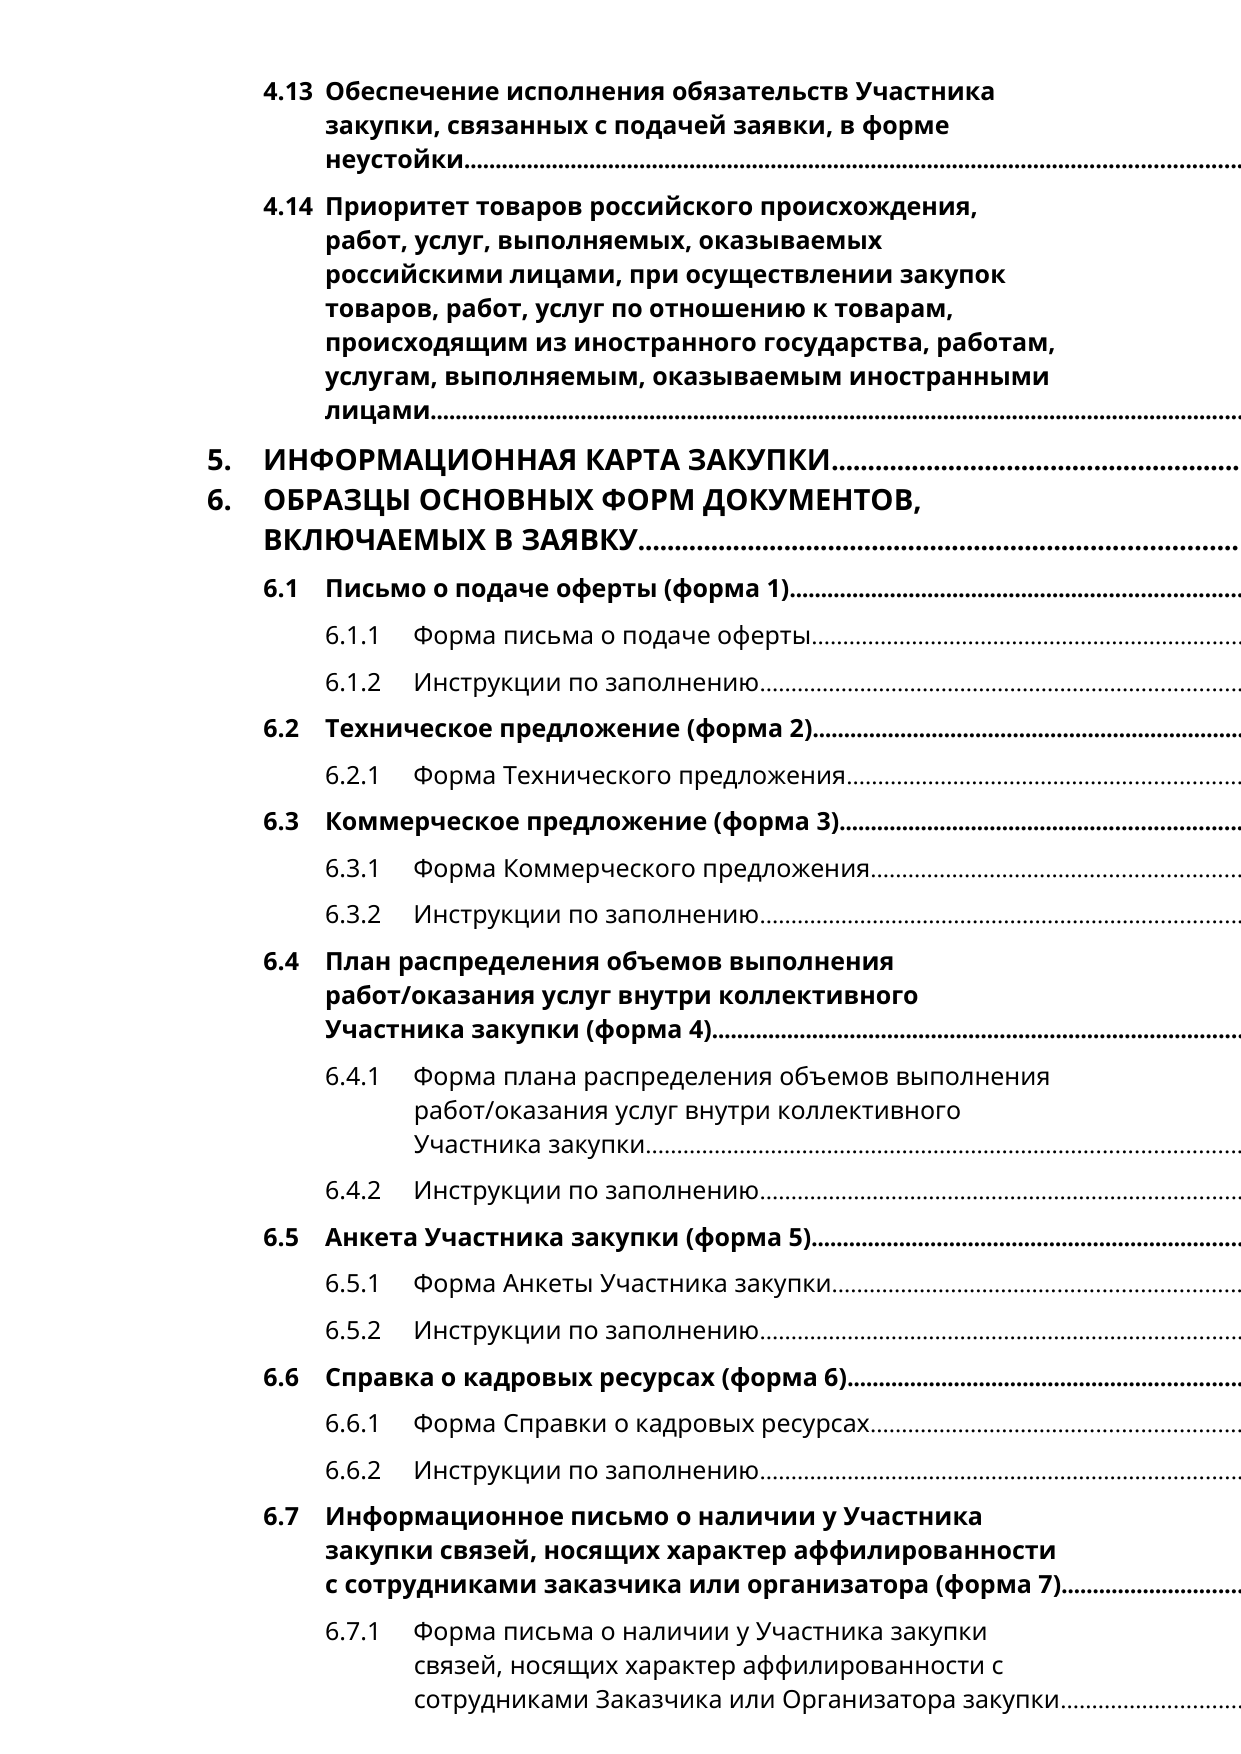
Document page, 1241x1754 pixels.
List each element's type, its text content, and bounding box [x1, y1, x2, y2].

text 6.1.1 Форма письма о подаче оферты 28 [325, 618, 1063, 652]
text 6.3.2 Инструкции по заполнению 34 [325, 897, 1063, 931]
text 6.6 Справка о кадровых ресурсах (форма 6) 39 [263, 1359, 1063, 1393]
text 6.6.1 Форма Справки о кадровых ресурсах 39 [325, 1406, 1063, 1440]
text 6.5.2 Инструкции по заполнению 38 [325, 1313, 1063, 1347]
text 6.4.2 Инструкции по заполнению 36 [325, 1173, 1063, 1207]
text 6.7.1 Форма письма о наличии у Участника закупки связей, носящих характер аффилированности с сотрудниками Заказчика или Организатора закупки 41 [325, 1613, 1063, 1716]
text 6.1.2 Инструкции по заполнению 30 [325, 664, 1063, 698]
text 6.6.2 Инструкции по заполнению 40 [325, 1452, 1063, 1486]
text 6.4 План распределения объемов выполнения работ/оказания услуг внутри коллективного Участника закупки (форма 4) 35 [263, 943, 1063, 1046]
text 6. Образцы основных форм документов, включаемых в заявку 28 [207, 479, 1063, 558]
text 6.1 Письмо о подаче оферты (форма 1) 28 [263, 571, 1063, 605]
text 6.5 Анкета Участника закупки (форма 5) 37 [263, 1219, 1063, 1253]
text 6.5.1 Форма Анкеты Участника закупки 37 [325, 1266, 1063, 1300]
text 6.7 Информационное письмо о наличии у Участника закупки связей, носящих характер аффилированности с сотрудниками заказчика или организатора (форма 7) 41 [263, 1499, 1063, 1601]
text 4.13 Обеспечение исполнения обязательств Участника закупки, связанных с подачей заявки, в форме неустойки 22 [263, 74, 1063, 176]
text 5. Информационная карта закупки 25 [207, 439, 1063, 479]
text 6.3 Коммерческое предложение (форма 3) 33 [263, 804, 1063, 838]
text 6.4.1 Форма плана распределения объемов выполнения работ/оказания услуг внутри коллективного Участника закупки 35 [325, 1058, 1063, 1160]
text 6.3.1 Форма Коммерческого предложения 33 [325, 850, 1063, 884]
text 4.14 Приоритет товаров российского происхождения, работ, услуг, выполняемых, оказываемых российскими лицами, при осуществлении закупок товаров, работ, услуг по отношению к товарам, происходящим из иностранного государства, работам, услугам, выполняемым, оказываемым иностранными лицами 23 [263, 188, 1063, 427]
text 6.2 Техническое предложение (форма 2) 31 [263, 711, 1063, 745]
text 6.2.1 Форма Технического предложения 31 [325, 757, 1063, 791]
